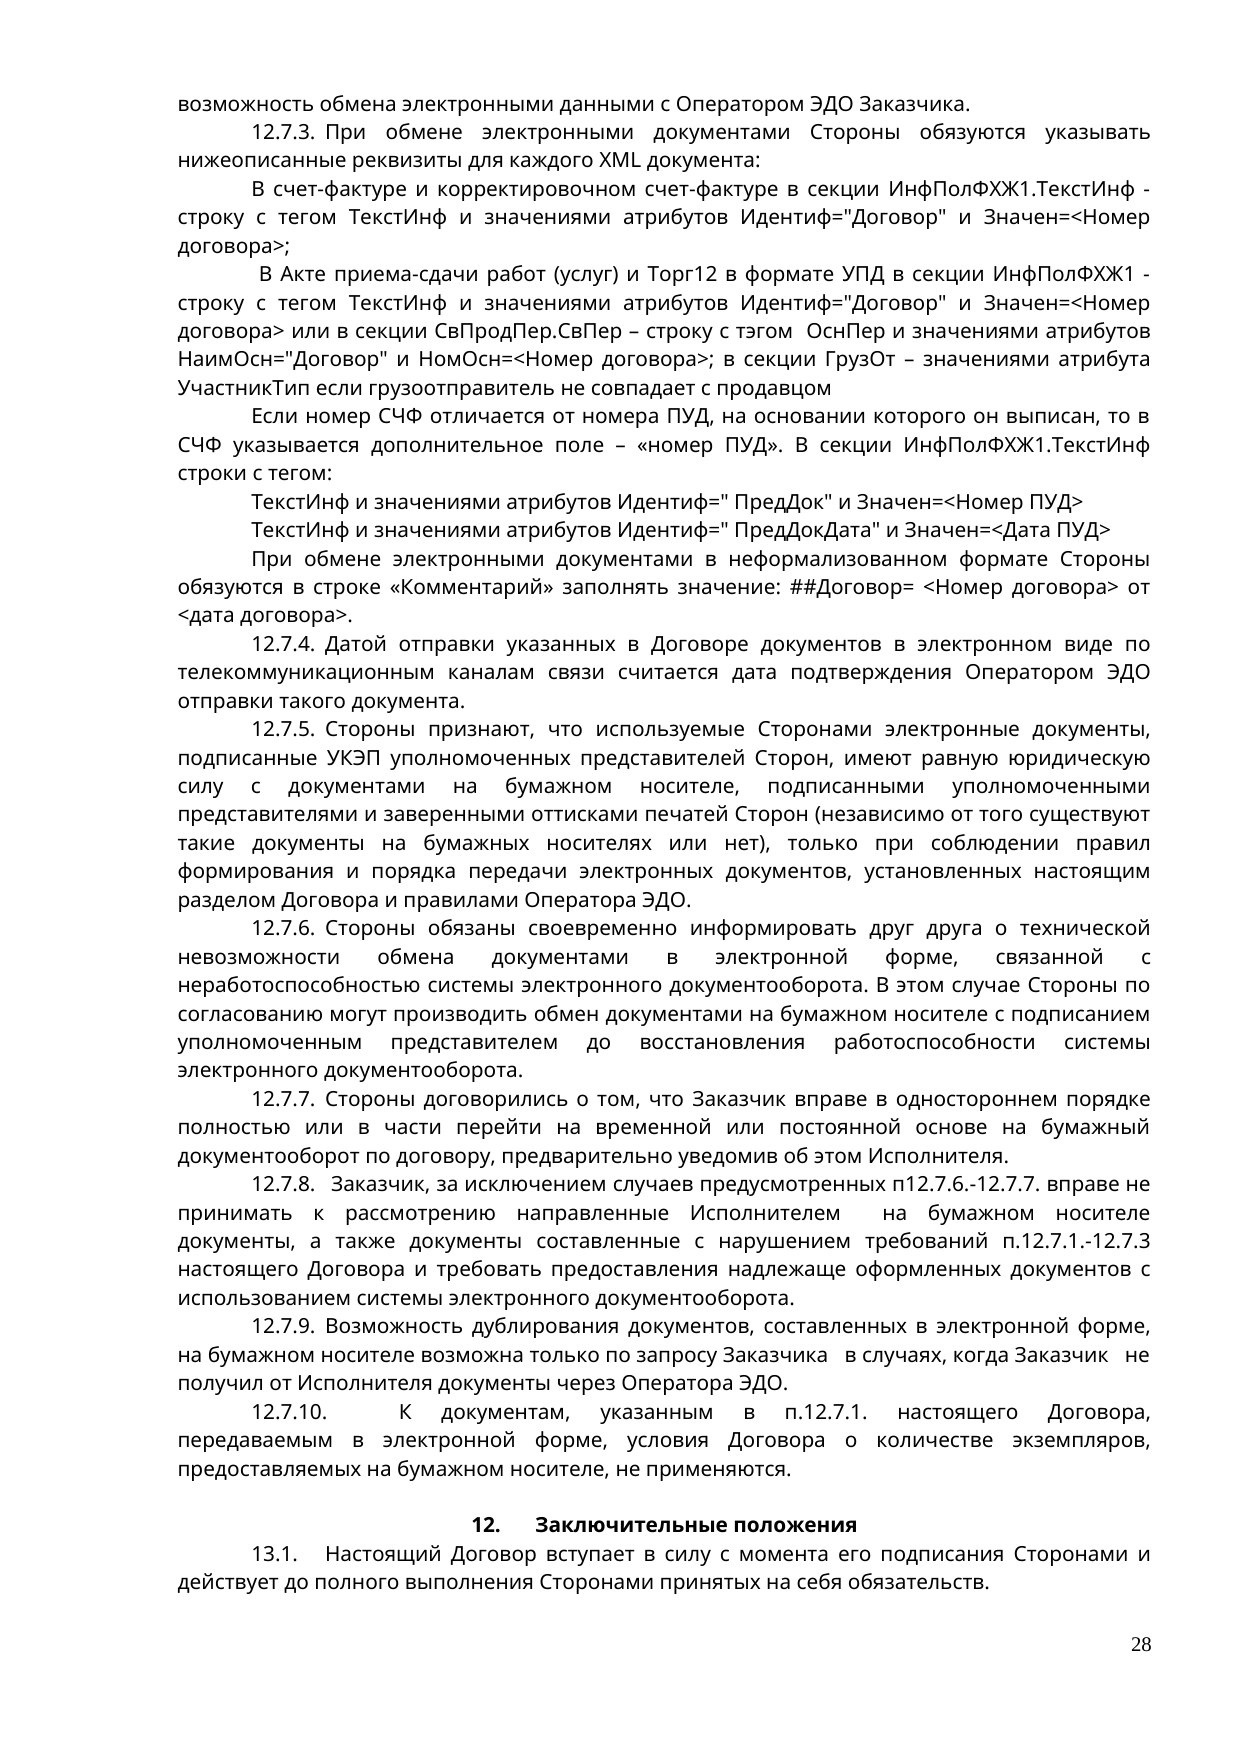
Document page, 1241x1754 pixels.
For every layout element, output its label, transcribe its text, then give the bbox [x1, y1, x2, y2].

list Заказчик, за исключением случаев предусмотренных п12.7.6.-12.7.7. вправе не принимать к рассмотрению направленные Исполнителем на бумажном носителе документы, а также документы составленные с нарушением требований п.12.7.1.-12.7.3 настоящего Договора и требовать предоставления надлежаще оформленных документов с использованием системы электронного документооборота. [177, 1169, 1152, 1311]
text В Акте приема-сдачи работ (услуг) и Торг12 в формате УПД в секции ИнфПолФХЖ1 - строку с тегом ТекстИнф и значениями атрибутов Идентиф="Договор" и Значен=<Номер договора> или в секции СвПродПер.СвПер – строку с тэгом ОснПер и значениями атрибутов НаимОсн="Договор" и НомОсн=<Номер договора>; в секции ГрузОт – значениями атрибута УчастникТип если грузоотправитель не совпадает с продавцом [177, 259, 1152, 401]
list Возможность дублирования документов, составленных в электронной форме, на бумажном носителе возможна только по запросу Заказчика в случаях, когда Заказчик не получил от Исполнителя документы через Оператора ЭДО. [177, 1311, 1152, 1397]
list Настоящий Договор вступает в силу с момента его подписания Сторонами и действует до полного выполнения Сторонами принятых на себя обязательств. [177, 1539, 1152, 1596]
list Стороны обязаны своевременно информировать друг друга о технической невозможности обмена документами в электронной форме, связанной с неработоспособностью системы электронного документооборота. В этом случае Стороны по согласованию могут производить обмен документами на бумажном носителе с подписанием уполномоченным представителем до восстановления работоспособности системы электронного документооборота. [177, 913, 1152, 1084]
text Если номер СЧФ отличается от номера ПУД, на основании которого он выписан, то в СЧФ указывается дополнительное поле – «номер ПУД». В секции ИнфПолФХЖ1.ТекстИнф строки с тегом: [177, 401, 1152, 487]
text В счет-фактуре и корректировочном счет-фактуре в секции ИнфПолФХЖ1.ТекстИнф - строку с тегом ТекстИнф и значениями атрибутов Идентиф="Договор" и Значен=<Номер договора>; [177, 174, 1152, 259]
list Датой отправки указанных в Договоре документов в электронном виде по телекоммуникационным каналам связи считается дата подтверждения Оператором ЭДО отправки такого документа. [177, 629, 1152, 714]
text ТекстИнф и значениями атрибутов Идентиф=" ПредДок" и Значен=<Номер ПУД> [177, 487, 1152, 515]
list К документам, указанным в п.12.7.1. настоящего Договора, передаваемым в электронной форме, условия Договора о количестве экземпляров, предоставляемых на бумажном носителе, не применяются. [177, 1397, 1152, 1482]
text При обмене электронными документами в неформализованном формате Стороны обязуются в строке «Комментарий» заполнять значение: ##Договор= <Номер договора> от <дата договора>. [177, 544, 1152, 629]
list Стороны договорились о том, что Заказчик вправе в одностороннем порядке полностью или в части перейти на временной или постоянной основе на бумажный документооборот по договору, предварительно уведомив об этом Исполнителя. [177, 1084, 1152, 1169]
list Стороны признают, что используемые Сторонами электронные документы, подписанные УКЭП уполномоченных представителей Сторон, имеют равную юридическую силу с документами на бумажном носителе, подписанными уполномоченными представителями и заверенными оттисками печатей Сторон (независимо от того существуют такие документы на бумажных носителях или нет), только при соблюдении правил формирования и порядка передачи электронных документов, установленных настоящим разделом Договора и правилами Оператора ЭДО. [177, 714, 1152, 913]
text ТекстИнф и значениями атрибутов Идентиф=" ПредДокДата" и Значен=<Дата ПУД> [177, 515, 1152, 544]
list Заключительные положения [177, 1511, 1152, 1539]
list При обмене электронными документами Стороны обязуются указывать нижеописанные реквизиты для каждого XML документа: [177, 117, 1152, 174]
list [177, 89, 1152, 117]
